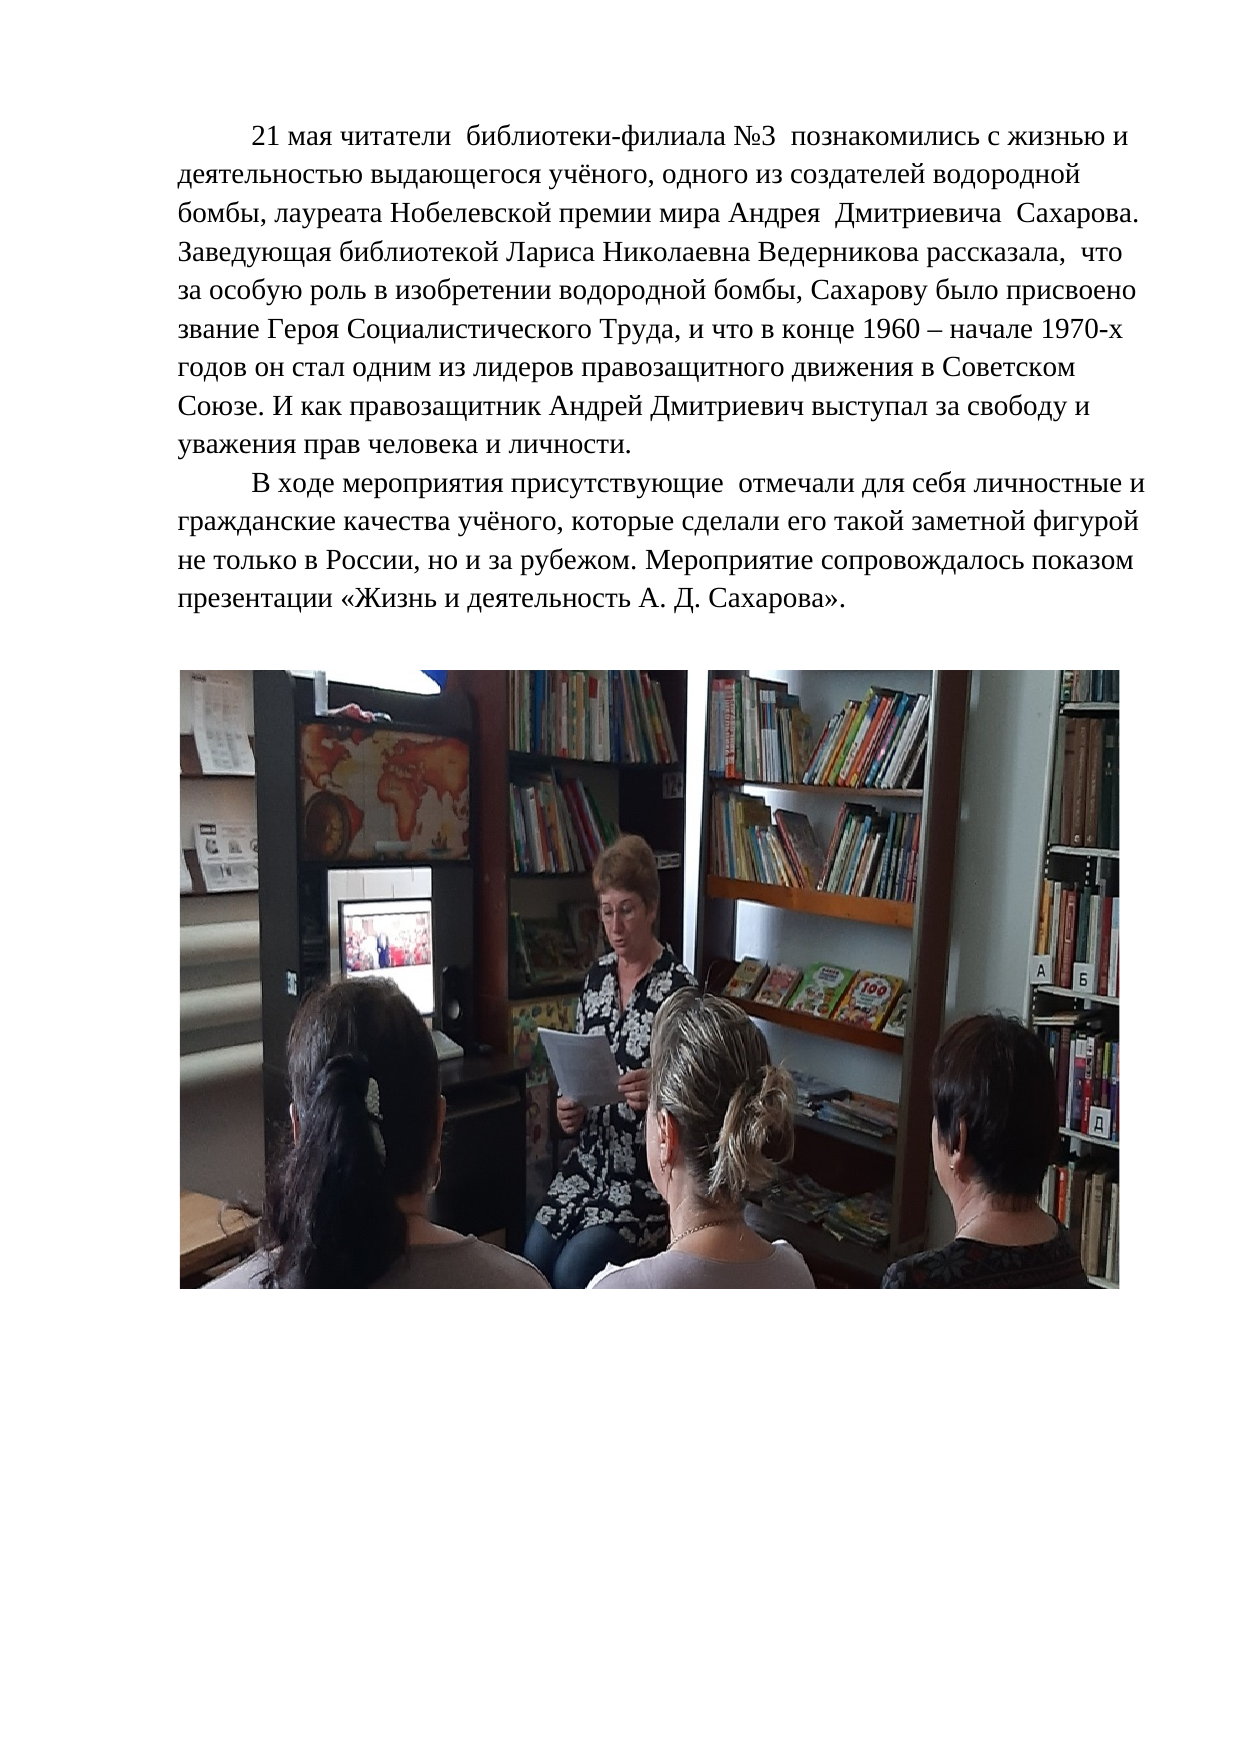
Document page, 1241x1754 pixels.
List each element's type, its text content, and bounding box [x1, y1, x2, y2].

text В ходе мероприятия присутствующие отмечали для себя личностные и гражданские качества учёного, которые сделали его такой заметной фигурой не только в России, но и за рубежом. Мероприятие сопровождалось показом презентации «Жизнь и деятельность А. Д. Сахарова». [177, 465, 1152, 614]
text 21 мая читатели библиотеки-филиала №3 познакомились с жизнью и деятельностью выдающегося учёного, одного из создателей водородной бомбы, лауреата Нобелевской премии мира Андрея Дмитриевича Сахарова. Заведующая библиотекой Лариса Николаевна Ведерникова рассказала, что за особую роль в изобретении водородной бомбы, Сахарову было присвоено звание Героя Социалистического Труда, и что в конце 1960 – начале 1970-х годов он стал одним из лидеров правозащитного движения в Советском Союзе. И как правозащитник Андрей Дмитриевич выступал за свободу и уважения прав человека и личности. [177, 118, 1152, 460]
picture [179, 670, 1120, 1289]
